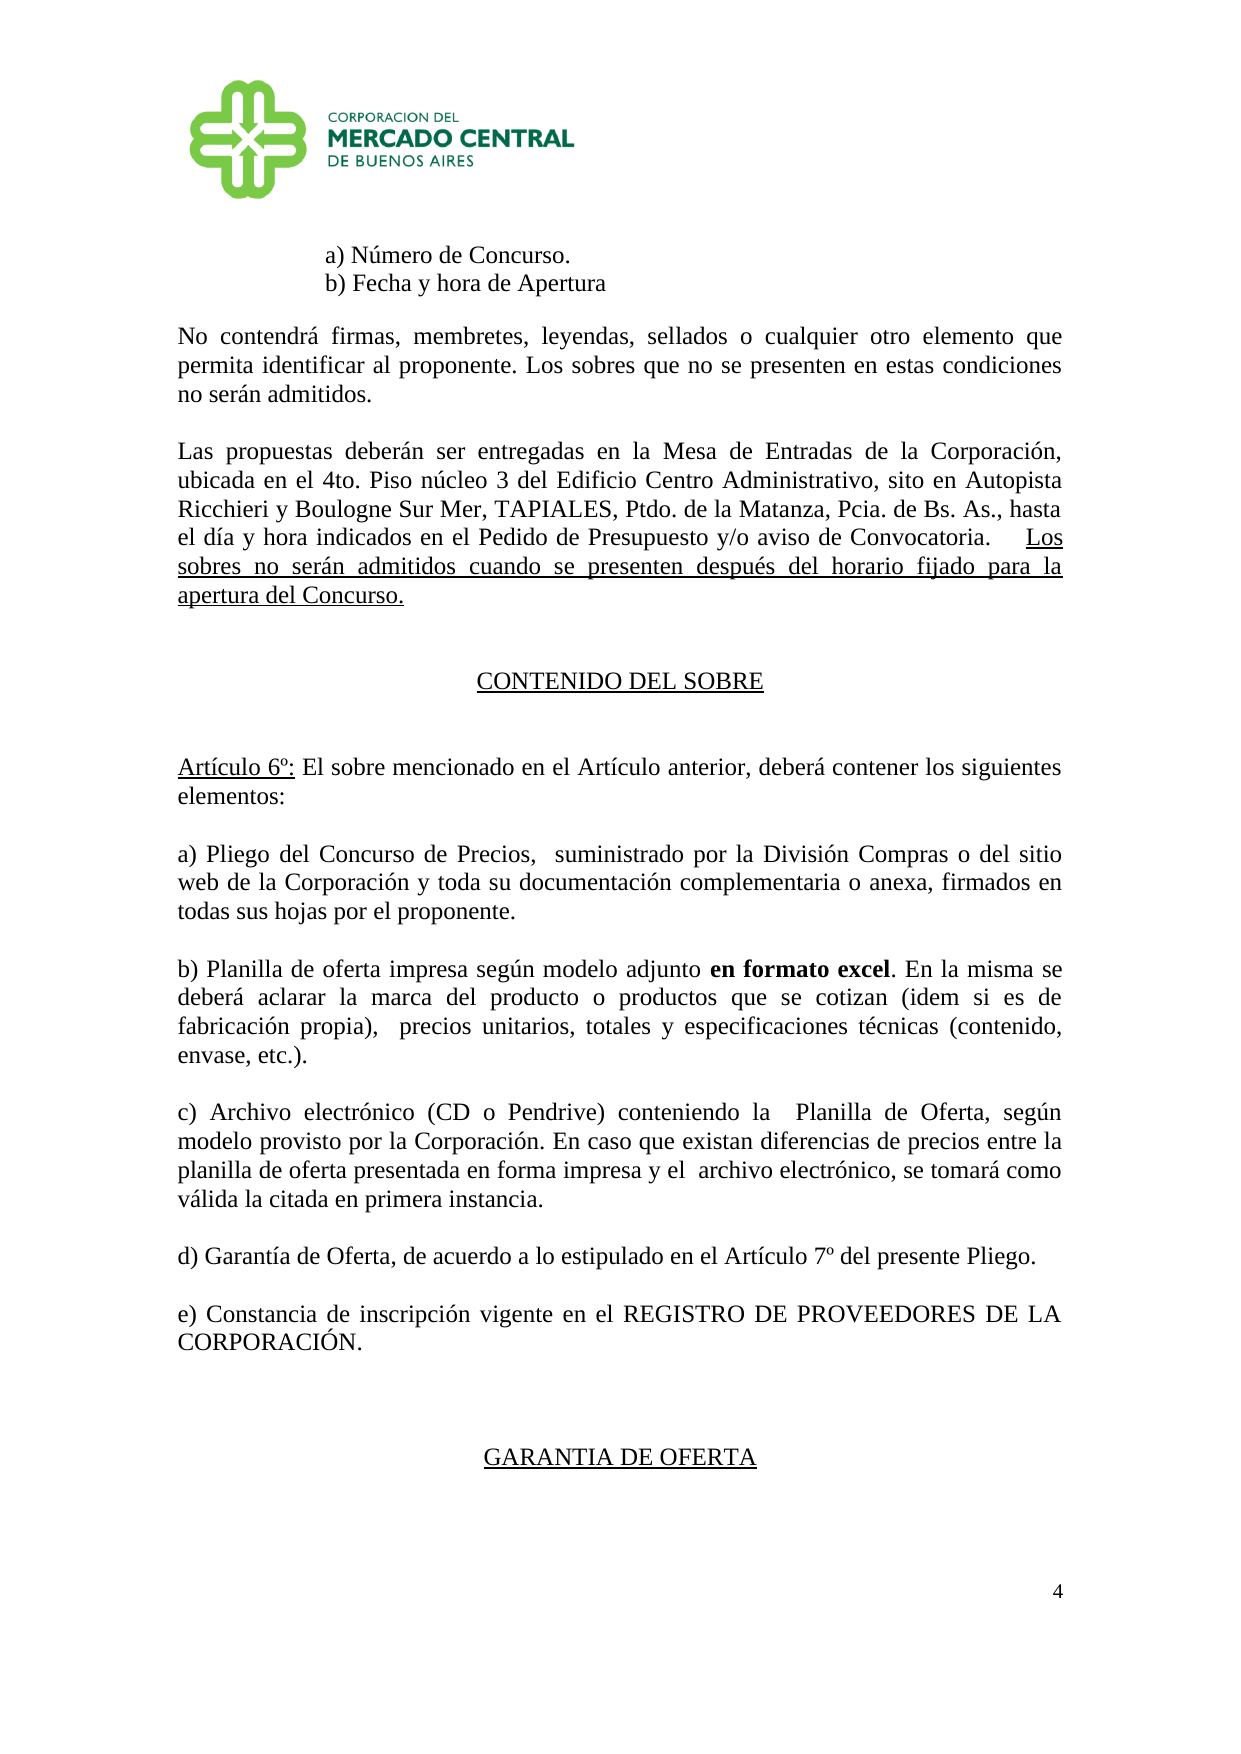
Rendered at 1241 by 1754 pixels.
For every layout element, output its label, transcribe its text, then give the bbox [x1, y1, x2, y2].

picture [177, 75, 590, 211]
subtitle CONTENIDO DEL SOBRE [177, 666, 1063, 695]
text d) Garantía de Oferta, de acuerdo a lo estipulado en el Artículo 7º del presente Pliego. [177, 1241, 1063, 1270]
text Las propuestas deberán ser entregadas en la Mesa de Entradas de la Corporación, ubicada en el 4to. Piso núcleo 3 del Edificio Centro Administrativo, sito en Autopista Ricchieri y Boulogne Sur Mer, TAPIALES, Ptdo. de la Matanza, Pcia. de Bs. As., hasta el día y hora indicados en el Pedido de Presupuesto y/o aviso de Convocatoria. Los sobres no serán admitidos cuando se presenten después del horario fijado para la apertura del Concurso. [177, 436, 1063, 576]
text Artículo 6º: El sobre mencionado en el Artículo anterior, deberá contener los siguientes elementos: [177, 752, 1063, 810]
text b) Planilla de oferta impresa según modelo adjunto en formato excel. En la misma se deberá aclarar la marca del producto o productos que se cotizan (idem si es de fabricación propia), precios unitarios, totales y especificaciones técnicas (contenido, envase, etc.). [177, 954, 1063, 1069]
text c) Archivo electrónico (CD o Pendrive) conteniendo la Planilla de Oferta, según modelo provisto por la Corporación. En caso que existan diferencias de precios entre la planilla de oferta presentada en forma impresa y el archivo electrónico, se tomará como válida la citada en primera instancia. [177, 1097, 1063, 1212]
text Las propuestas deberán ser entregadas en la Mesa de Entradas de la Corporación, ubicada en el 4to. Piso núcleo 3 del Edificio Centro Administrativo, sito en Autopista Ricchieri y Boulogne Sur Mer, TAPIALES, Ptdo. de la Matanza, Pcia. de Bs. As., hasta el día y hora indicados en el Pedido de Presupuesto y/o aviso de Convocatoria. Los sobres no serán admitidos cuando se presenten después del horario fijado para la apertura del Concurso. [177, 577, 1063, 609]
text GARANTIA DE OFERTA [177, 1442, 1063, 1471]
text b) Fecha y hora de Apertura [177, 268, 1063, 297]
text e) Constancia de inscripción vigente en el REGISTRO DE PROVEEDORES DE LA CORPORACIÓN. [177, 1299, 1063, 1356]
text a) Número de Concurso. [177, 240, 1063, 268]
text No contendrá firmas, membretes, leyendas, sellados o cualquier otro elemento que permita identificar al proponente. Los sobres que no se presenten en estas condiciones no serán admitidos. [177, 321, 1063, 407]
text a) Pliego del Concurso de Precios, suministrado por la División Compras o del sitio web de la Corporación y toda su documentación complementaria o anexa, firmados en todas sus hojas por el proponente. [177, 839, 1063, 925]
